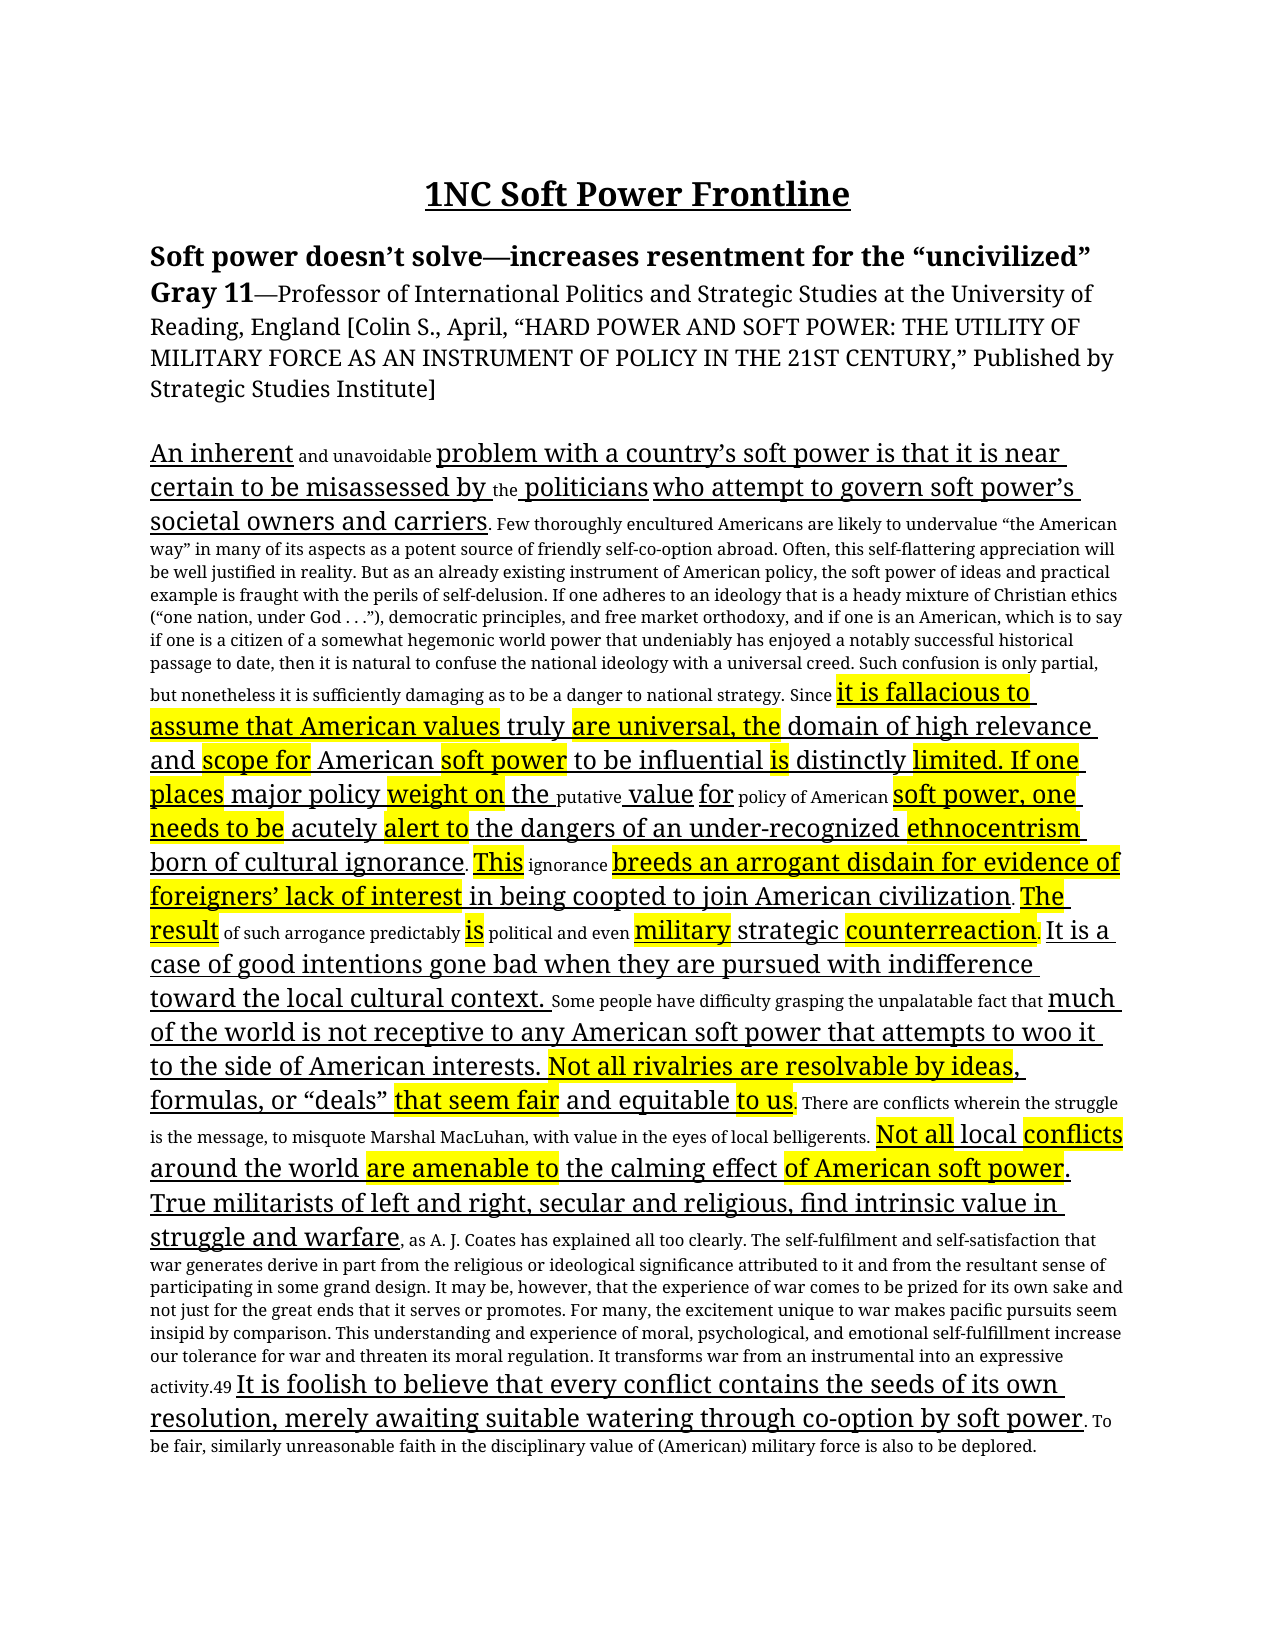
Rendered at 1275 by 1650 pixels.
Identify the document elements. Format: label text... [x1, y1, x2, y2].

text Gray 11—Professor of International Politics and Strategic Studies at the University of Reading, England [Colin S., April, “HARD POWER AND SOFT POWER: THE UTILITY OF MILITARY FORCE AS AN INSTRUMENT OF POLICY IN THE 21ST CENTURY,” Published by Strategic Studies Institute] [150, 274, 1125, 404]
subtitle 1NC Soft Power Frontline [150, 171, 1125, 216]
subtitle Soft power doesn’t solve—increases resentment for the “uncivilized” [150, 237, 1125, 274]
text An inherent and unavoidable problem with a country’s soft power is that it is near certain to be misassessed by the politicians who attempt to govern soft power’s societal owners and carriers. Few thoroughly encultured Americans are likely to undervalue “the American way” in many of its aspects as a potent source of friendly self-co-option abroad. Often, this self-flattering appreciation will be well justified in reality. But as an already existing instrument of American policy, the soft power of ideas and practical example is fraught with the perils of self-delusion. If one adheres to an ideology that is a heady mixture of Christian ethics (“one nation, under God . . .”), democratic principles, and free market orthodoxy, and if one is an American, which is to say if one is a citizen of a somewhat hegemonic world power that undeniably has enjoyed a notably successful historical passage to date, then it is natural to confuse the national ideology with a universal creed. Such confusion is only partial, but nonetheless it is sufficiently damaging as to be a danger to national strategy. Since it is fallacious to assume that American values truly are universal, the domain of high relevance and scope for American soft power to be influential is distinctly limited. If one places major policy weight on the putative value for policy of American soft power, one needs to be acutely alert to the dangers of an under-recognized ethnocentrism born of cultural ignorance. This ignorance breeds an arrogant disdain for evidence of foreigners’ lack of interest in being coopted to join American civilization. The result of such arrogance predictably is political and even military strategic counterreaction. It is a case of good intentions gone bad when they are pursued with indifference toward the local cultural context. Some people have difficulty grasping the unpalatable fact that much of the world is not receptive to any American soft power that attempts to woo it to the side of American interests. Not all rivalries are resolvable by ideas, formulas, or “deals” that seem fair and equitable to us. There are conflicts wherein the struggle is the message, to misquote Marshal MacLuhan, with value in the eyes of local belligerents. Not all local conflicts around the world are amenable to the calming effect of American soft power. True militarists of left and right, secular and religious, find intrinsic value in struggle and warfare, as A. J. Coates has explained all too clearly. The self-fulfilment and self-satisfaction that war generates derive in part from the religious or ideological significance attributed to it and from the resultant sense of participating in some grand design. It may be, however, that the experience of war comes to be prized for its own sake and not just for the great ends that it serves or promotes. For many, the excitement unique to war makes pacific pursuits seem insipid by comparison. This understanding and experience of moral, psychological, and emotional self-fulfillment increase our tolerance for war and threaten its moral regulation. It transforms war from an instrumental into an expressive activity.49 It is foolish to believe that every conflict contains the seeds of its own resolution, merely awaiting suitable watering through co-option by soft power. To be fair, similarly unreasonable faith in the disciplinary value of (American) military force is also to be deplored. [150, 436, 1125, 1458]
